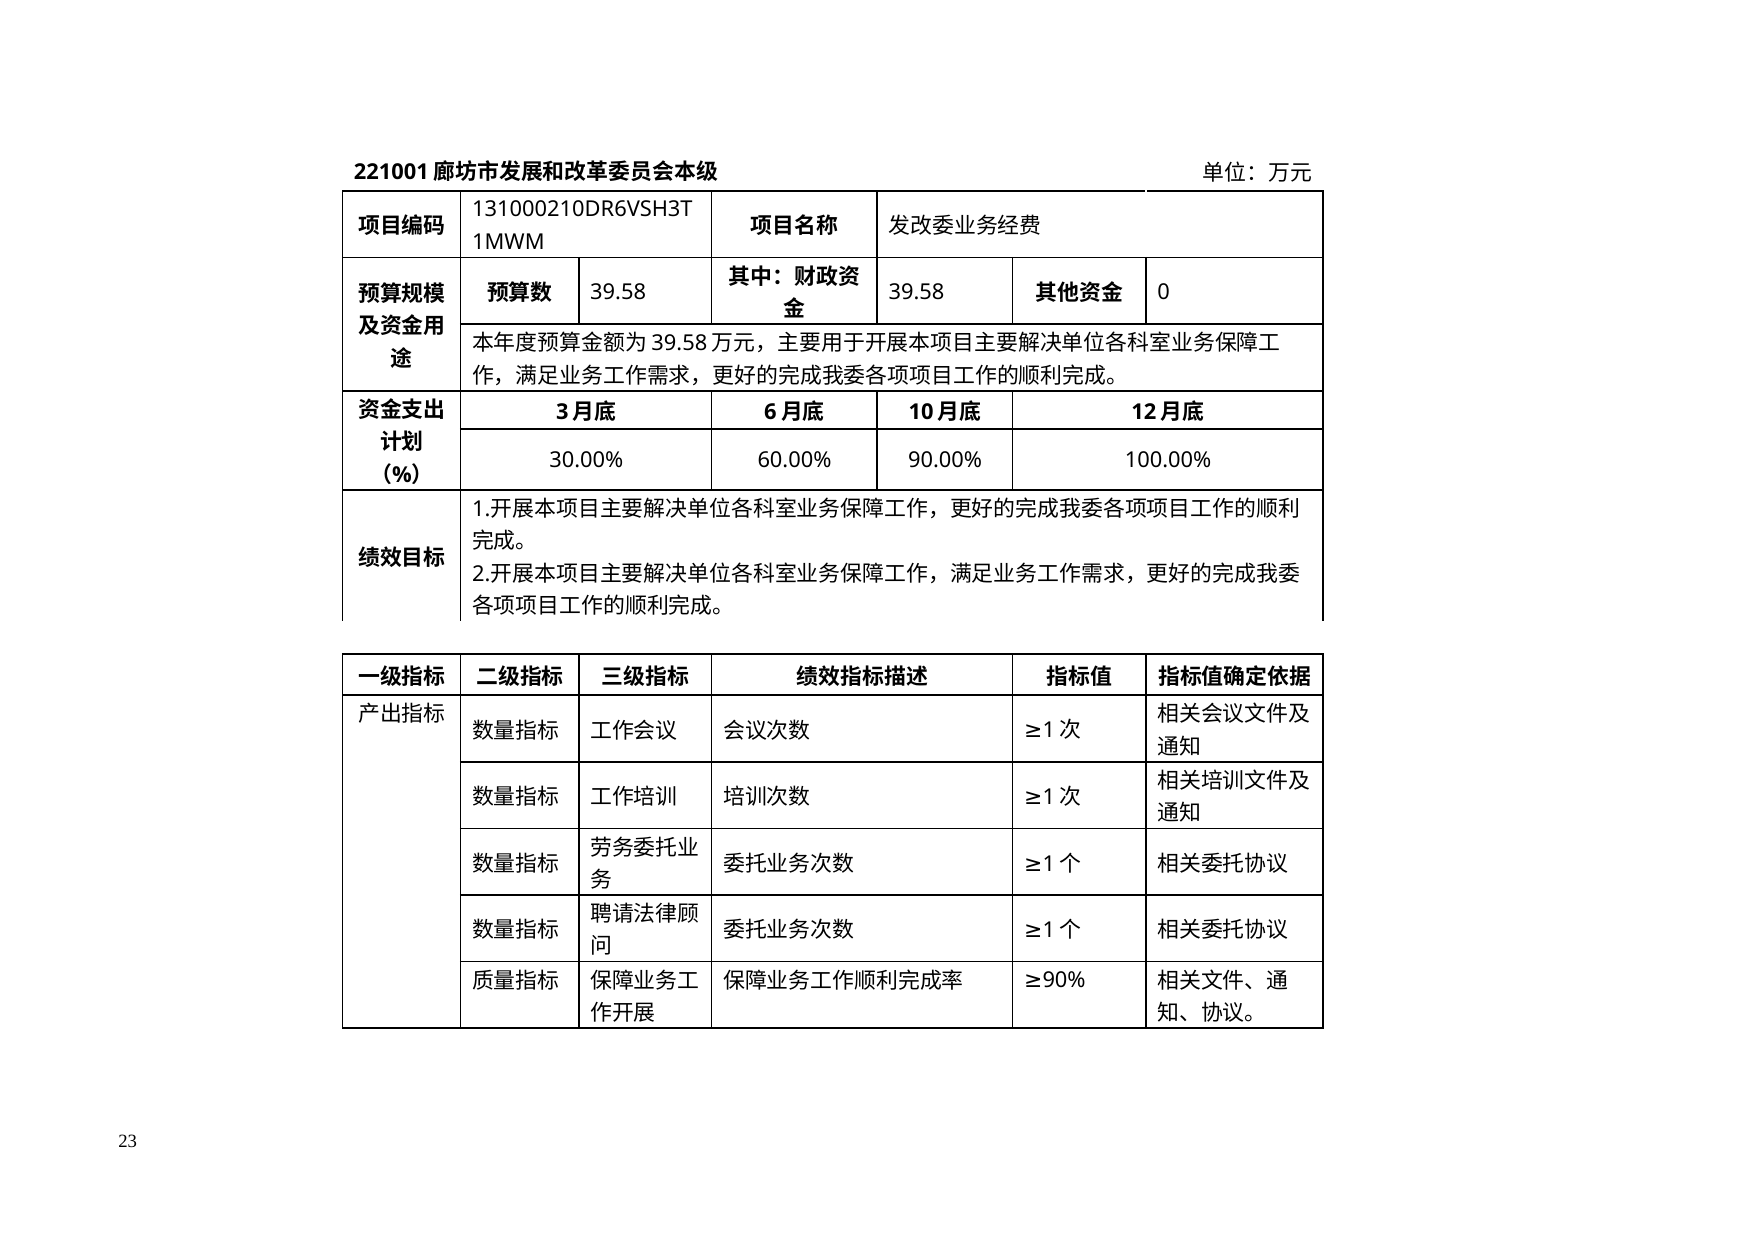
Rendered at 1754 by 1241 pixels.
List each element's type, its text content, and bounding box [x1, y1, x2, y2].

table_cell 39.58 [878, 258, 1012, 323]
table_cell ≥90% [1013, 962, 1145, 1027]
table_cell 本年度预算金额为39.58万元，主要用于开展本项目主要解决单位各科室业务保障工作，满足业务工作需求，更好的完成我委各项项目工作的顺利完成。 [461, 325, 1322, 390]
table_cell 131000210DR6VSH3T1MWM [461, 192, 711, 257]
table_header 二级指标 [461, 655, 578, 694]
table_cell 0 [1147, 258, 1322, 323]
table_cell 相关委托协议 [1147, 829, 1322, 894]
table_cell 数量指标 [461, 763, 578, 827]
table_cell 聘请法律顾问 [580, 896, 711, 961]
table_cell 预算规模及资金用途 [343, 258, 460, 390]
table_cell 数量指标 [461, 896, 578, 961]
table_cell 培训次数 [712, 763, 1012, 827]
table_cell 数量指标 [461, 696, 578, 761]
table_cell 相关培训文件及通知 [1147, 763, 1322, 827]
table_cell 3月底 [461, 392, 711, 428]
table_cell 工作会议 [580, 696, 711, 761]
table_cell 1.开展本项目主要解决单位各科室业务保障工作，更好的完成我委各项项目工作的顺利完成。 2.开展本项目主要解决单位各科室业务保障工作，满足业务工作需求，更好的完成我委各项项目工作的顺利完成。 [461, 491, 1322, 621]
table_cell 90.00% [878, 430, 1012, 489]
table_cell ≥1个 [1013, 829, 1145, 894]
table_cell 其中：财政资金 [712, 258, 876, 323]
table_cell ≥1次 [1013, 763, 1145, 827]
table_cell 其他资金 [1013, 258, 1145, 323]
table_cell 产出指标 [343, 696, 460, 1027]
table_header 三级指标 [580, 655, 711, 694]
table_cell 委托业务次数 [712, 896, 1012, 961]
table_cell ≥1次 [1013, 696, 1145, 761]
table_cell 相关文件、通知、协议。 [1147, 962, 1322, 1027]
table_cell 项目编码 [343, 192, 460, 257]
table_header 绩效指标描述 [712, 655, 1012, 694]
table_cell 39.58 [580, 258, 711, 323]
table_header 单位：万元 [1147, 151, 1322, 190]
table_cell 会议次数 [712, 696, 1012, 761]
table_cell 30.00% [461, 430, 711, 489]
table_cell 6月底 [712, 392, 876, 428]
table_cell 100.00% [1013, 430, 1322, 489]
table_cell ≥1个 [1013, 896, 1145, 961]
table_cell 相关会议文件及通知 [1147, 696, 1322, 761]
table_cell 绩效目标 [343, 491, 460, 621]
table_cell 12月底 [1013, 392, 1322, 428]
table_cell 保障业务工作顺利完成率 [712, 962, 1012, 1027]
table_cell 相关委托协议 [1147, 896, 1322, 961]
table_header 指标值 [1013, 655, 1145, 694]
table_cell 60.00% [712, 430, 876, 489]
table_cell 保障业务工作开展 [580, 962, 711, 1027]
table_cell 数量指标 [461, 829, 578, 894]
table_cell 工作培训 [580, 763, 711, 827]
table_cell 委托业务次数 [712, 829, 1012, 894]
table_cell 项目名称 [712, 192, 876, 257]
table_cell 发改委业务经费 [878, 192, 1322, 257]
table_header 指标值确定依据 [1147, 655, 1322, 694]
table_cell 预算数 [461, 258, 578, 323]
table_cell 质量指标 [461, 962, 578, 1027]
table_cell 资金支出计划（%） [343, 392, 460, 489]
table_header 一级指标 [343, 655, 460, 694]
table_header 221001廊坊市发展和改革委员会本级 [343, 151, 1145, 190]
table_cell 10月底 [878, 392, 1012, 428]
table_cell 劳务委托业务 [580, 829, 711, 894]
